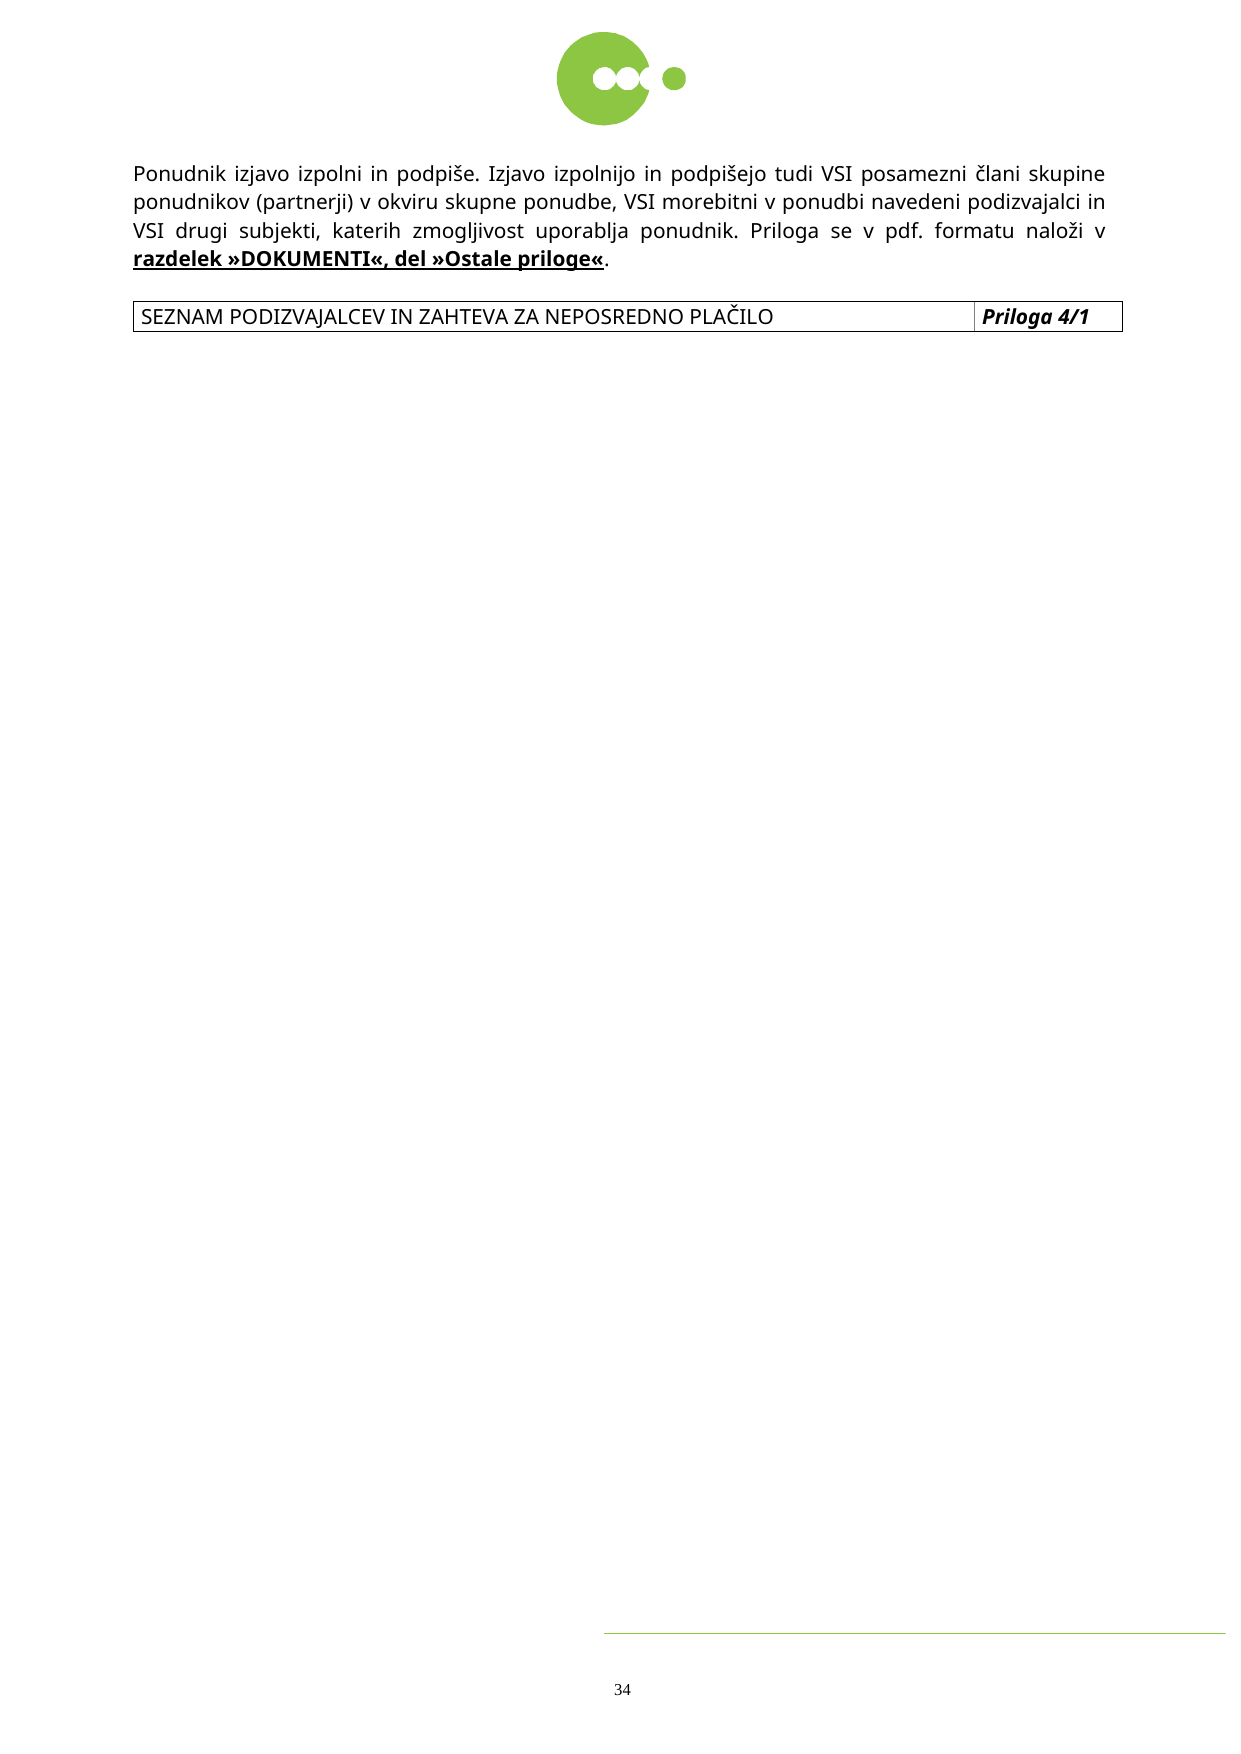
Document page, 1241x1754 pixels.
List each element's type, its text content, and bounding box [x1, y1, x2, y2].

table_header Priloga 4/1 [975, 302, 1122, 331]
text Ponudnik izjavo izpolni in podpiše. Izjavo izpolnijo in podpišejo tudi VSI posamezni člani skupine ponudnikov (partnerji) v okviru skupne ponudbe, VSI morebitni v ponudbi navedeni podizvajalci in VSI drugi subjekti, katerih zmogljivost uporablja ponudnik. Priloga se v pdf. formatu naloži v razdelek »DOKUMENTI«, del »Ostale priloge«. [133, 159, 1107, 273]
table_header SEZNAM PODIZVAJALCEV IN ZAHTEVA ZA NEPOSREDNO PLAČILO [134, 302, 974, 331]
